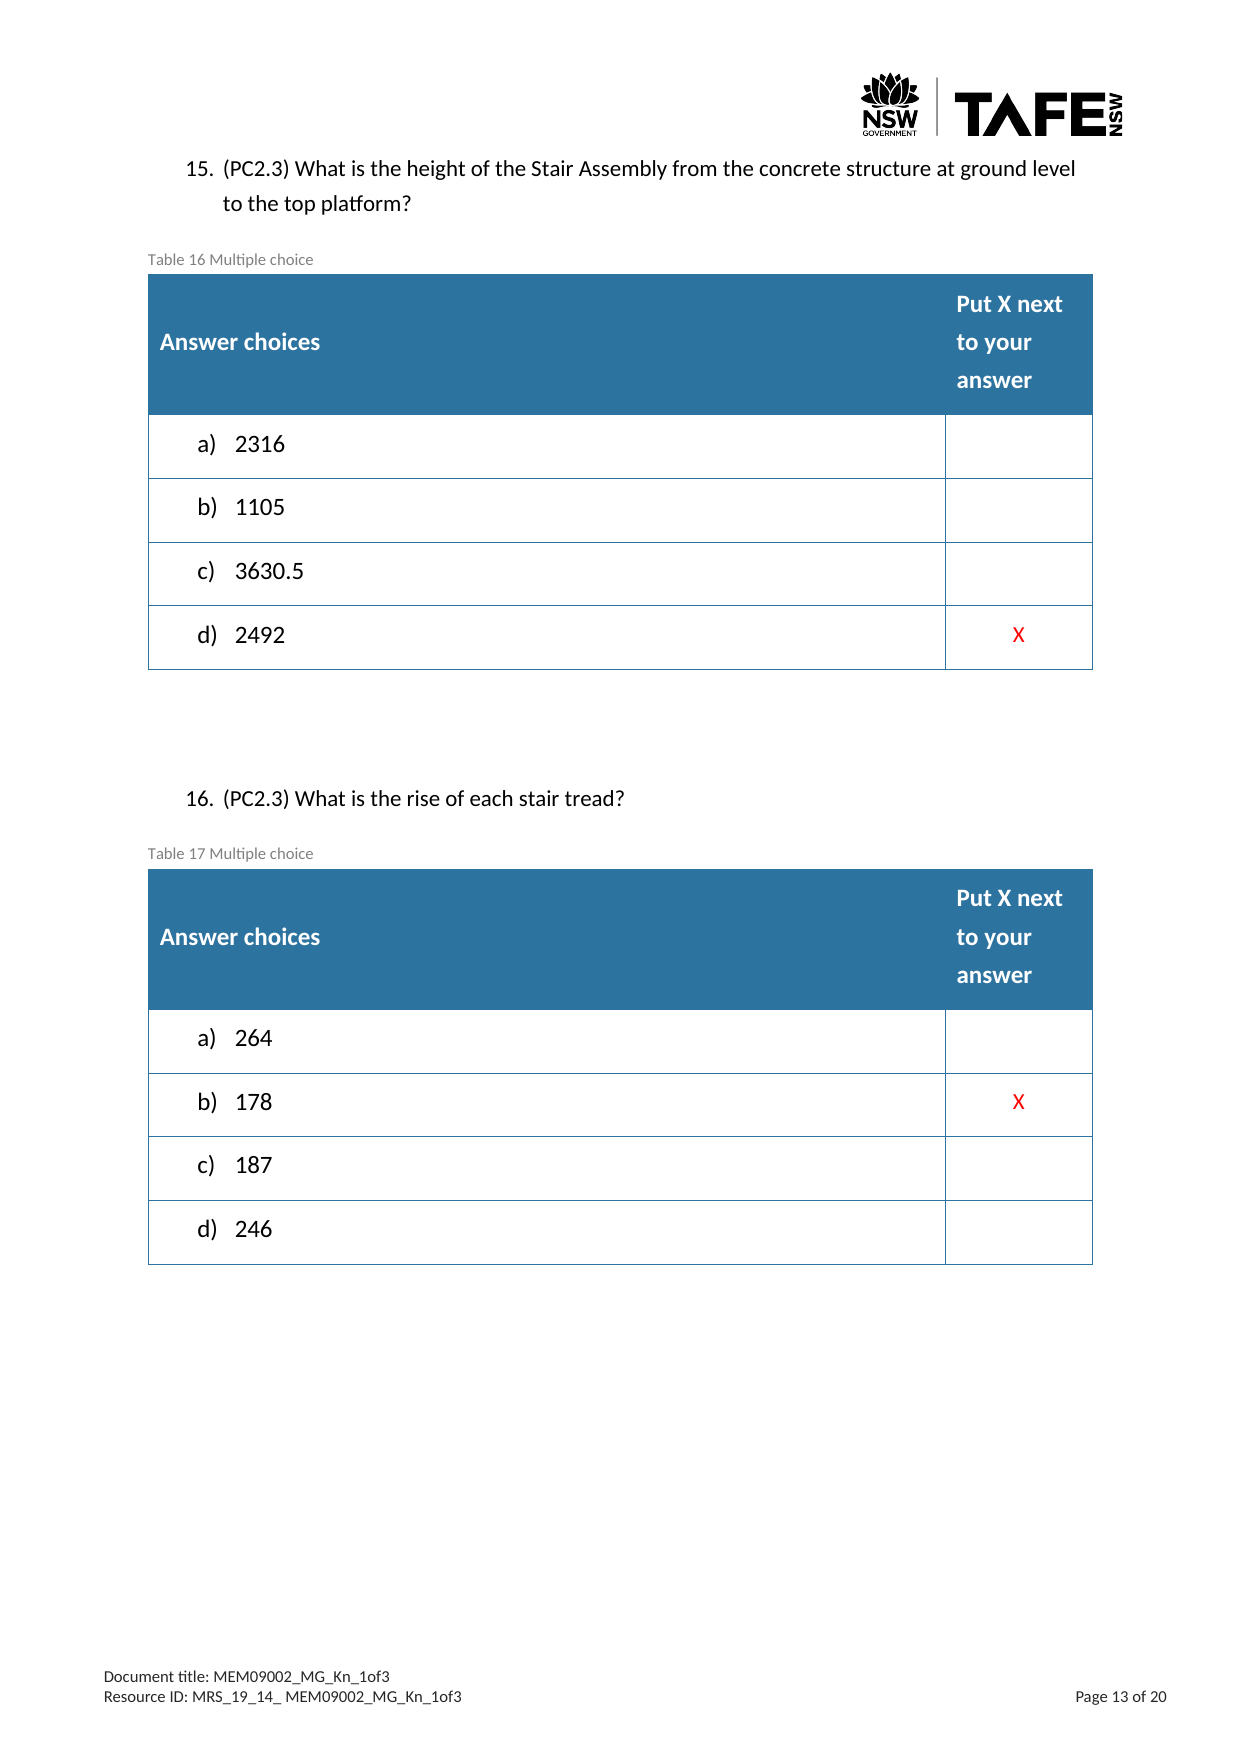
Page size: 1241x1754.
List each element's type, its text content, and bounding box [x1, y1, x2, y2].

table_cell 264 [149, 1010, 945, 1072]
table_header Put X next to your answer [946, 870, 1092, 1009]
list (PC2.3) What is the height of the Stair Assembly from the concrete structure at ground level to the top platform? [185, 154, 1092, 217]
table_cell 187 [149, 1137, 945, 1200]
table_cell 246 [149, 1201, 945, 1263]
table_cell X [946, 606, 1092, 669]
table_header Answer choices [149, 275, 945, 414]
table_cell 2492 [149, 606, 945, 669]
table_cell 178 [149, 1074, 945, 1136]
table_cell X [946, 1074, 1092, 1136]
table_header Answer choices [149, 870, 945, 1009]
table_cell [946, 1010, 1092, 1072]
table_cell [946, 1201, 1092, 1263]
table_cell [946, 479, 1092, 542]
table_cell 3630.5 [149, 543, 945, 605]
table_cell [946, 415, 1092, 478]
table_header Put X next to your answer [946, 275, 1092, 414]
table_cell [946, 1137, 1092, 1200]
table_cell 2316 [149, 415, 945, 478]
text Table 17 Multiple choice [148, 844, 1092, 864]
picture [861, 71, 1123, 137]
text Table 16 Multiple choice [148, 249, 1092, 269]
table_cell [946, 543, 1092, 605]
table_cell 1105 [149, 479, 945, 542]
list (PC2.3) What is the rise of each stair tread? [185, 784, 1092, 812]
